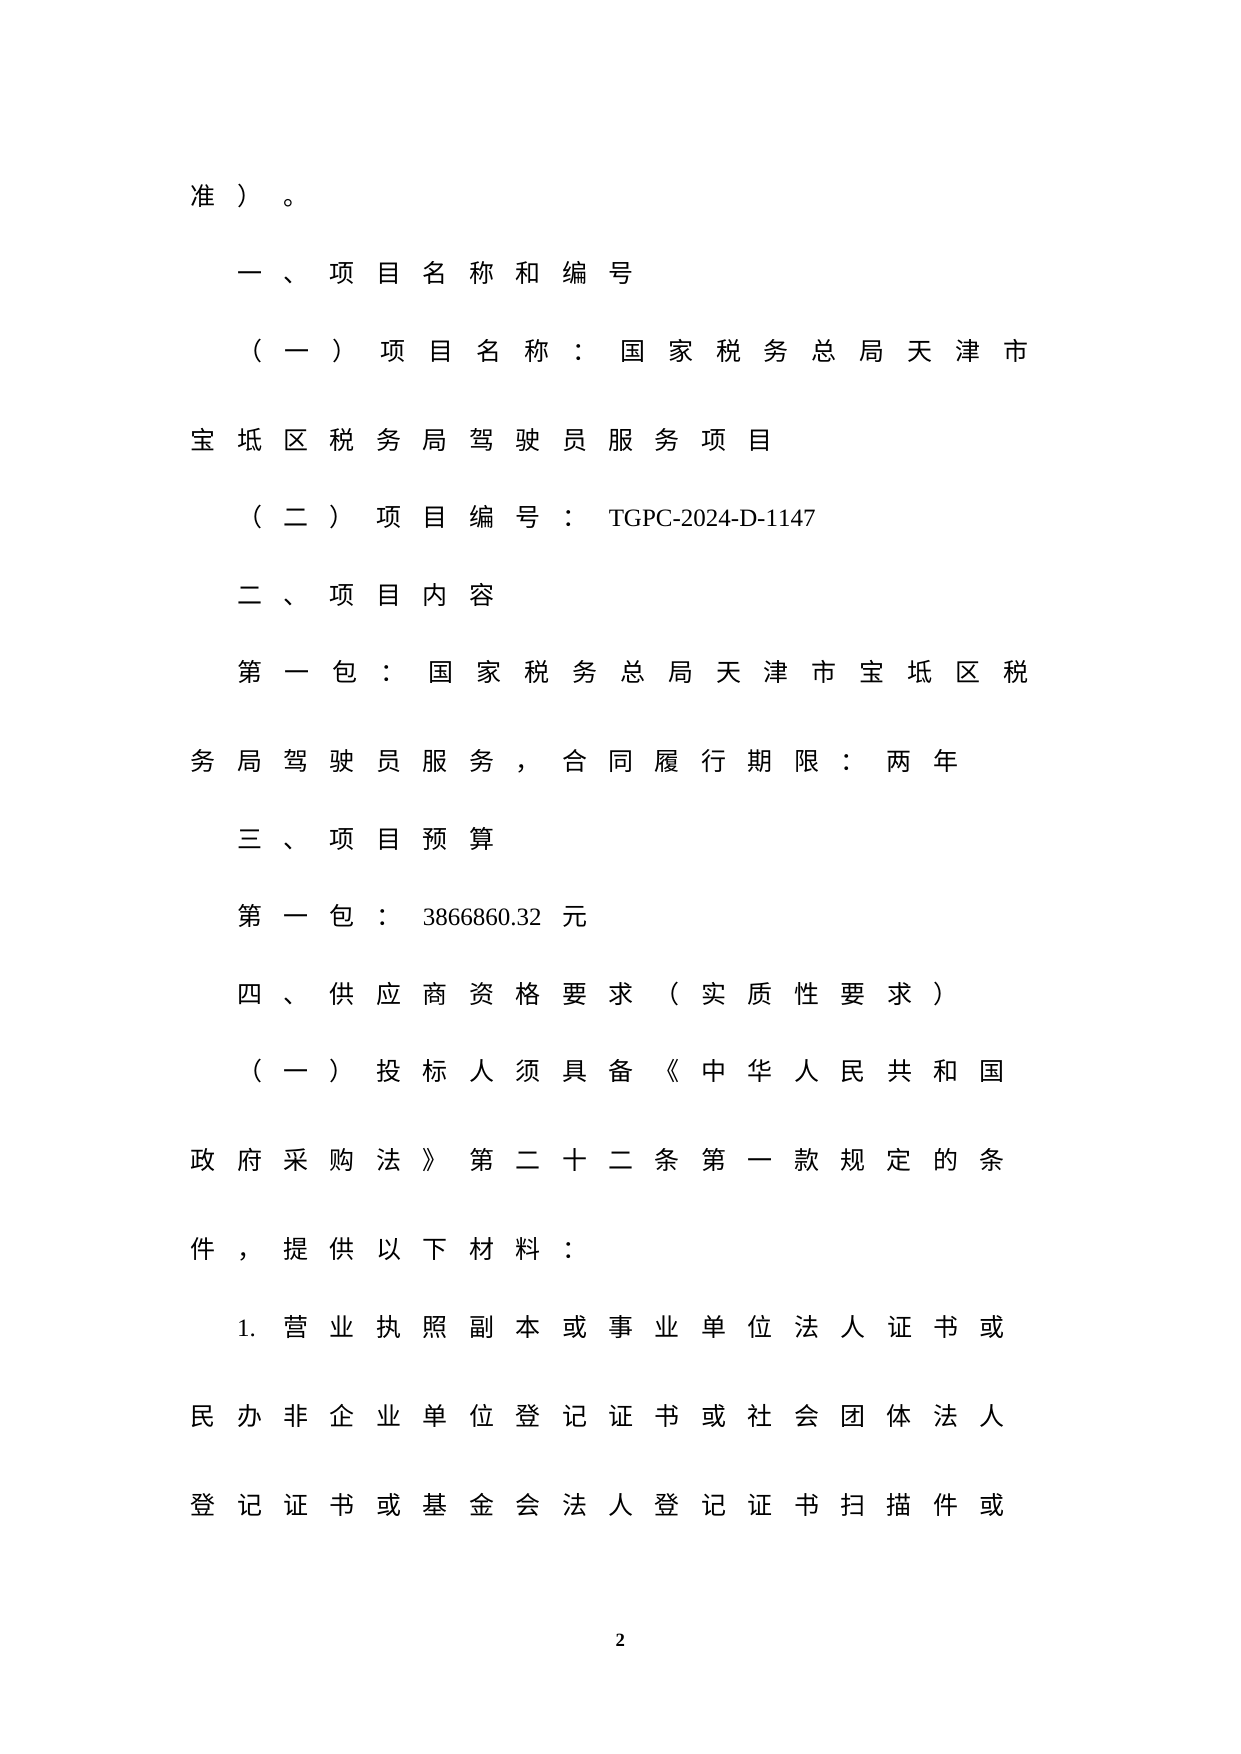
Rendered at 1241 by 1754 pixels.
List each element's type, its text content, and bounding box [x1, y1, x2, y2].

text 第一包：国家税务总局天津市宝坻区税务局驾驶员服务，合同履行期限：两年 [190, 641, 1050, 789]
text 一、项目名称和编号 [190, 242, 1050, 301]
text 二、项目内容 [190, 563, 1050, 623]
text 四、供应商资格要求（实质性要求） [190, 963, 1050, 1022]
text 第一包：3866860.32元 [190, 885, 1050, 944]
text （一）项目名称：国家税务总局天津市宝坻区税务局驾驶员服务项目 [190, 319, 1050, 468]
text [190, 164, 1050, 224]
text （二）项目编号：TGPC-2024-D-1147 [190, 486, 1050, 545]
text 三、项目预算 [190, 808, 1050, 867]
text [190, 1296, 1050, 1533]
text （一）投标人须具备《中华人民共和国政府采购法》第二十二条第一款规定的条件，提供以下材料： [190, 1040, 1050, 1278]
